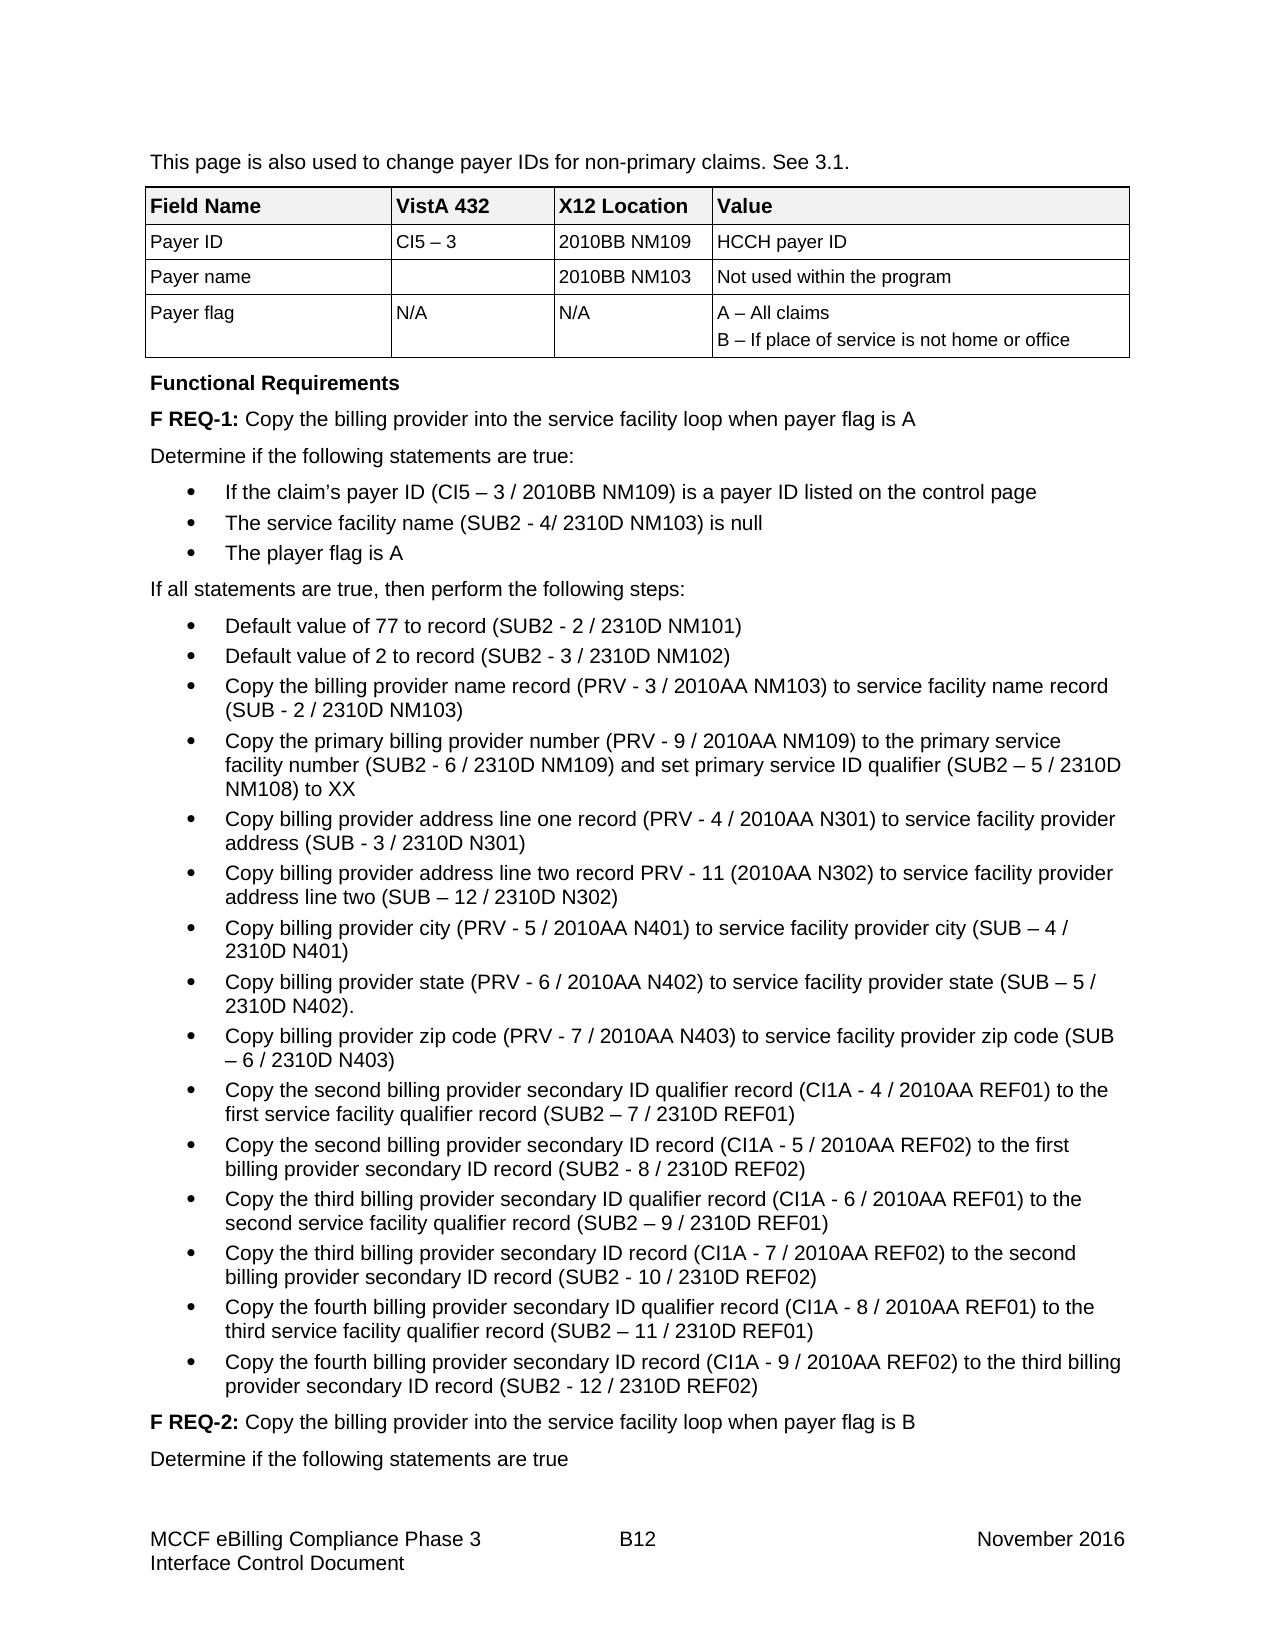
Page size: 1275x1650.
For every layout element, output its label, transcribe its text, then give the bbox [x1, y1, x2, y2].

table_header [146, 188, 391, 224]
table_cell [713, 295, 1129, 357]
text Copy the second billing provider secondary ID record (CI1A - 5 / 2010AA REF02) to the first billing provider secondary ID record (SUB2 - 8 / 2310D REF02) [187, 1132, 1125, 1180]
text F REQ-1: Copy the billing provider into the service facility loop when payer flag is A [150, 407, 1125, 431]
text The player flag is A [187, 541, 1125, 565]
text Copy the third billing provider secondary ID record (CI1A - 7 / 2010AA REF02) to the second billing provider secondary ID record (SUB2 - 10 / 2310D REF02) [187, 1241, 1125, 1289]
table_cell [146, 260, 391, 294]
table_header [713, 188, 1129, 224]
text Default value of 77 to record (SUB2 - 2 / 2310D NM101) [187, 614, 1125, 638]
text Copy billing provider address line two record PRV - 11 (2010AA N302) to service facility provider address line two (SUB – 12 / 2310D N302) [187, 861, 1125, 909]
text If the claim’s payer ID (CI5 – 3 / 2010BB NM109) is a payer ID listed on the control page [187, 480, 1125, 504]
text Copy the billing provider name record (PRV - 3 / 2010AA NM103) to service facility name record (SUB - 2 / 2310D NM103) [187, 674, 1125, 722]
text If all statements are true, then perform the following steps: [150, 577, 1125, 601]
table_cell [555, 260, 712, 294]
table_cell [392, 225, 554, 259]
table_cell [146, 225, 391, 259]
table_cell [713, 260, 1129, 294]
text The service facility name (SUB2 - 4/ 2310D NM103) is null [187, 510, 1125, 534]
text Copy billing provider address line one record (PRV - 4 / 2010AA N301) to service facility provider address (SUB - 3 / 2310D N301) [187, 807, 1125, 855]
text Copy the fourth billing provider secondary ID record (CI1A - 9 / 2010AA REF02) to the third billing provider secondary ID record (SUB2 - 12 / 2310D REF02) [187, 1349, 1125, 1397]
text Copy the fourth billing provider secondary ID qualifier record (CI1A - 8 / 2010AA REF01) to the third service facility qualifier record (SUB2 – 11 / 2310D REF01) [187, 1295, 1125, 1343]
text This page is also used to change payer IDs for non-primary claims. See 3.1. [150, 150, 1125, 174]
text Functional Requirements [150, 371, 1125, 394]
text Determine if the following statements are true [150, 1446, 1125, 1470]
text F REQ-2: Copy the billing provider into the service facility loop when payer flag is B [150, 1410, 1125, 1434]
text Copy the third billing provider secondary ID qualifier record (CI1A - 6 / 2010AA REF01) to the second service facility qualifier record (SUB2 – 9 / 2310D REF01) [187, 1187, 1125, 1235]
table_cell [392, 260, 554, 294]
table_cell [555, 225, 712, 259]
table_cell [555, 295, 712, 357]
text Copy the primary billing provider number (PRV - 9 / 2010AA NM109) to the primary service facility number (SUB2 - 6 / 2310D NM109) and set primary service ID qualifier (SUB2 – 5 / 2310D NM108) to XX [187, 728, 1125, 801]
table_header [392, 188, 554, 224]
text Determine if the following statements are true: [150, 443, 1125, 467]
text Default value of 2 to record (SUB2 - 3 / 2310D NM102) [187, 644, 1125, 668]
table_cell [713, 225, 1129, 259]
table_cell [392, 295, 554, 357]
text Copy billing provider state (PRV - 6 / 2010AA N402) to service facility provider state (SUB – 5 / 2310D N402). [187, 969, 1125, 1018]
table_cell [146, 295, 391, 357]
text Copy the second billing provider secondary ID qualifier record (CI1A - 4 / 2010AA REF01) to the first service facility qualifier record (SUB2 – 7 / 2310D REF01) [187, 1078, 1125, 1126]
text Copy billing provider city (PRV - 5 / 2010AA N401) to service facility provider city (SUB – 4 / 2310D N401) [187, 915, 1125, 963]
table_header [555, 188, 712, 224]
text Copy billing provider zip code (PRV - 7 / 2010AA N403) to service facility provider zip code (SUB – 6 / 2310D N403) [187, 1024, 1125, 1072]
